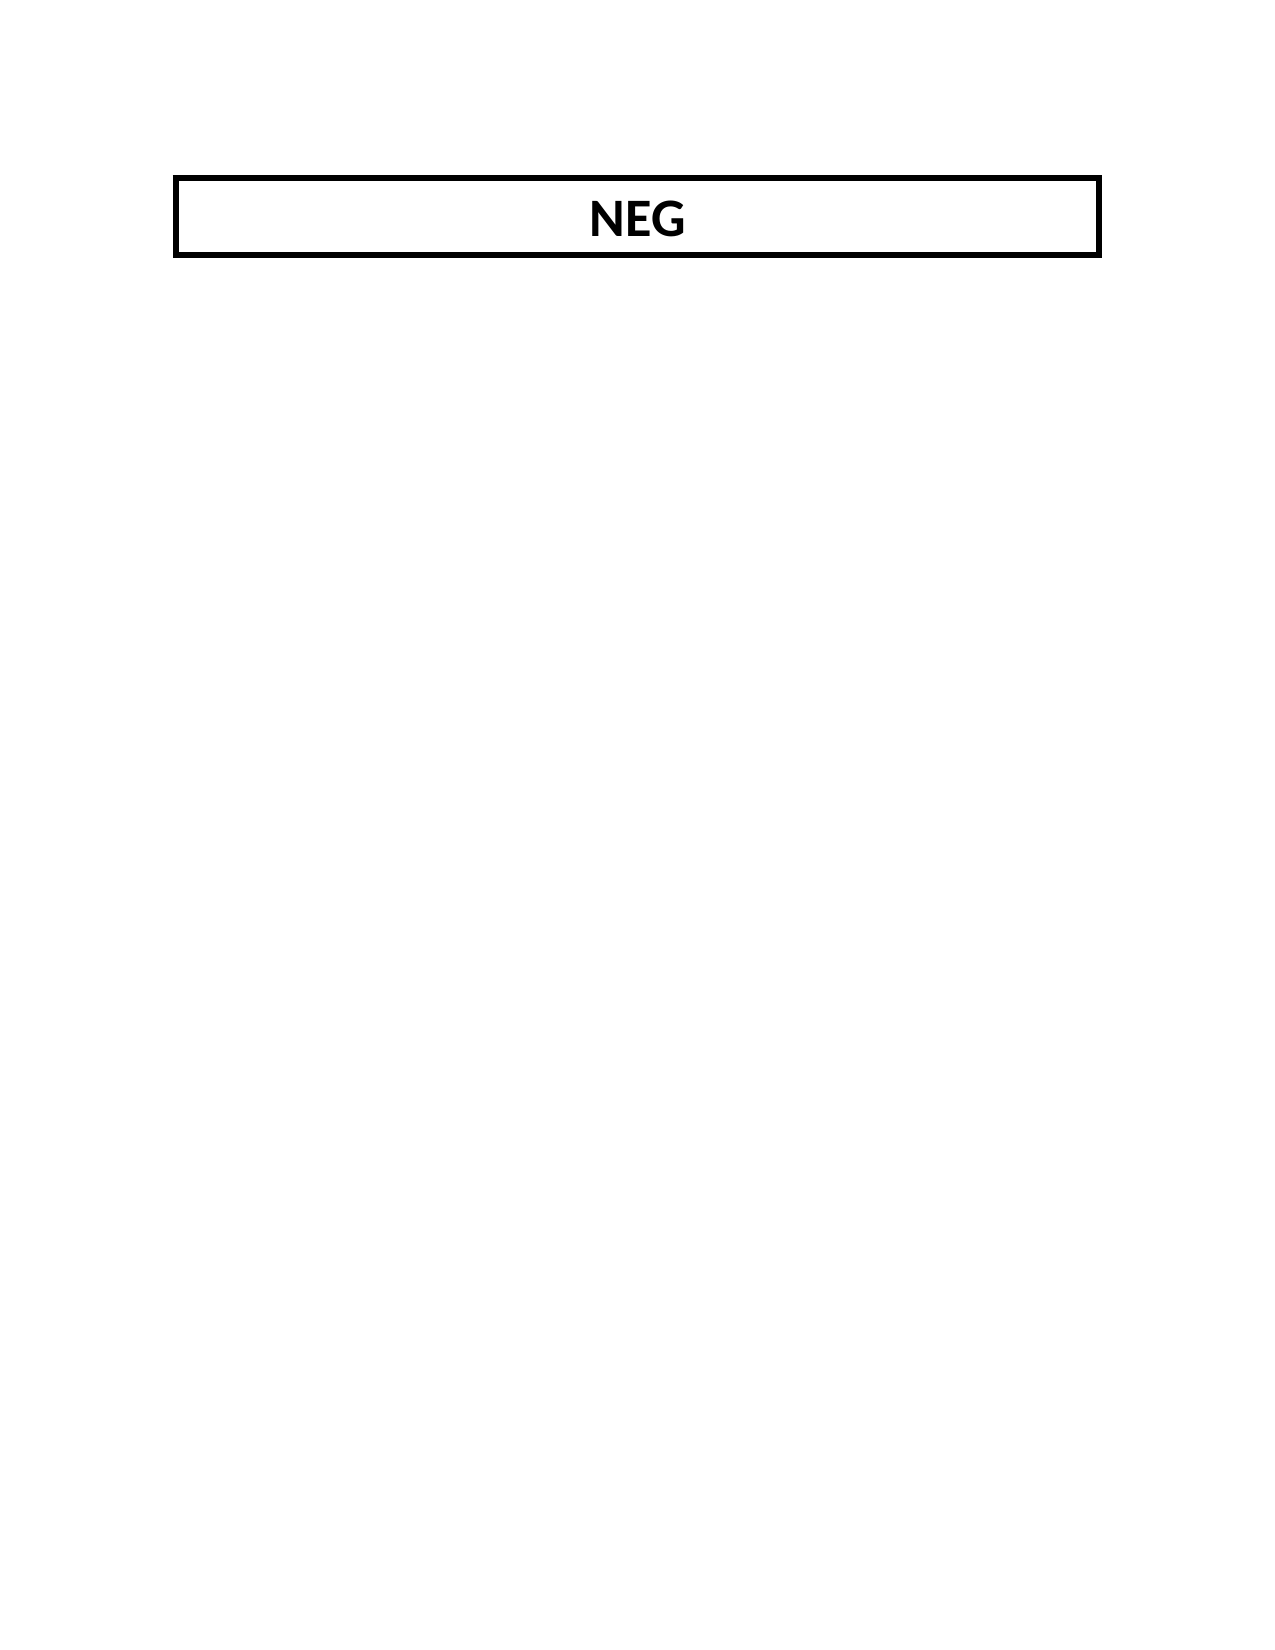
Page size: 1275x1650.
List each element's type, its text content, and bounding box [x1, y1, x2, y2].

subtitle NEG [179, 181, 1096, 252]
